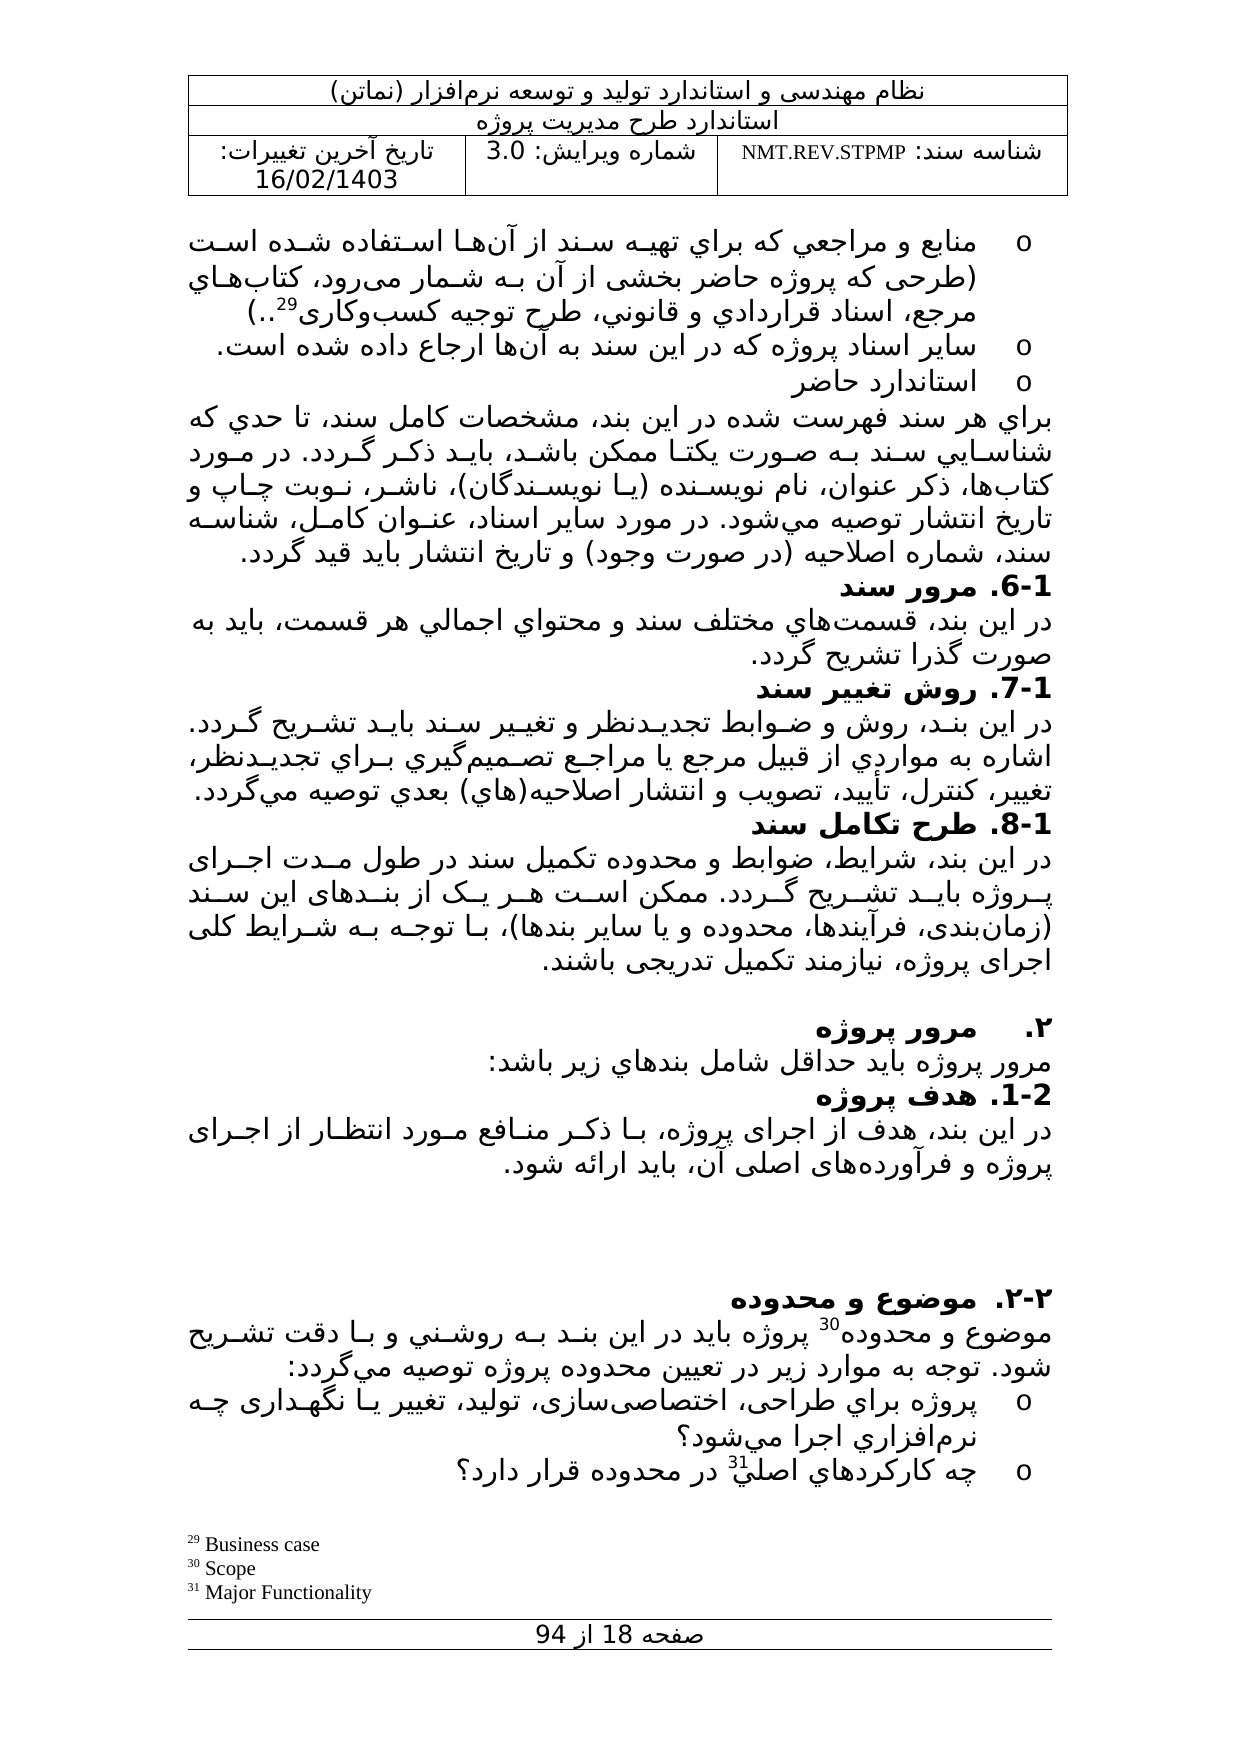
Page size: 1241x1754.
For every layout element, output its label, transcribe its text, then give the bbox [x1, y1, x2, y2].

list چه كاركردهاي اصلي در محدوده قرار دارد؟ [187, 1453, 1015, 1489]
list منابع و مراجعي كه براي تهيه سند از آن‌ها استفاده شده است (طرحی که پروژه حاضر بخشی از آن به شمار می‌رود، کتاب‌هاي مرجع، اسناد قراردادي و قانوني، طرح توجیه کسب‌وکاری..) [187, 224, 1015, 328]
text در این بند، شرایط، ضوابط و محدوده تکمیل سند در طول مدت اجرای پروژه باید تشریح گردد. ممکن است هر یک از بندهای این سند (زمان‌بندی، فرآیندها، محدوده و یا سایر بندها)، با توجه به شرایط کلی اجرای پروژه، نیازمند تکمیل تدریجی باشند. [187, 841, 1053, 977]
text در این بند، هدف از اجرای پروژه، با ذکر منافع مورد انتظار از اجرای پروژه و فرآورده‌های اصلی آن، باید ارائه شود. [187, 1113, 1053, 1181]
text مرور پروژه بايد حداقل شامل بندهاي زير باشد: [187, 1045, 1053, 1079]
text در اين بند، قسمت‌هاي مختلف سند و محتواي اجمالي هر قسمت، بايد به ‌صورت گذرا تشريح گردد. [187, 604, 1053, 672]
text براي هر سند فهرست ‌شده در اين بند، مشخصات كامل سند، تا حدي كه شناسايي سند به ‌صورت یکتا ممكن باشد، بايد ذكر گردد. در مورد کتاب‌ها، ذكر عنوان، نام نويسنده (يا نويسندگان)، ناشر، نوبت چاپ و تاريخ انتشار توصيه مي‌شود. در مورد ساير اسناد، عنوان كامل، شناسه سند، شماره اصلاحيه (در صورت وجود) و تاريخ انتشار بايد قيد گردد. [187, 400, 1053, 570]
text ۲. مرور پروژه [187, 1011, 1053, 1045]
list استاندارد حاضر [187, 364, 1015, 400]
text 1-2. هدف پروژه [187, 1079, 1053, 1113]
list پروژه براي طراحی، اختصاصی‌سازی، تولید، تغییر یا نگهداری چه نرم‌افزاري اجرا مي‌شود؟ [187, 1383, 1015, 1453]
text 7-1. روش تغيير سند [187, 672, 1053, 706]
text در اين بند، روش و ضوابط تجديدنظر و تغيير سند بايد تشريح گردد. اشاره به مواردي از قبيل مرجع يا مراجع تصميم‌گيري براي تجديدنظر، تغيير، كنترل، تأیید، تصويب و انتشار اصلاحيه‌(هاي) بعدي توصيه مي‌گردد. [187, 706, 1053, 807]
text ۲-۲. موضوع و محدوده [187, 1281, 1053, 1315]
text موضوع و محدوده پروژه بايد در اين بند به روشني و با دقت تشريح شود. توجه به موارد زير در تعيين محدوده پروژه توصيه مي‌گردد: [187, 1315, 1053, 1383]
text 6-1. مرور سند [187, 570, 1053, 604]
text 8-1. طرح تکامل سند [187, 807, 1053, 841]
list ساير اسناد پروژه كه در اين سند به آن‌ها ارجاع داده شده است. [187, 328, 1015, 364]
